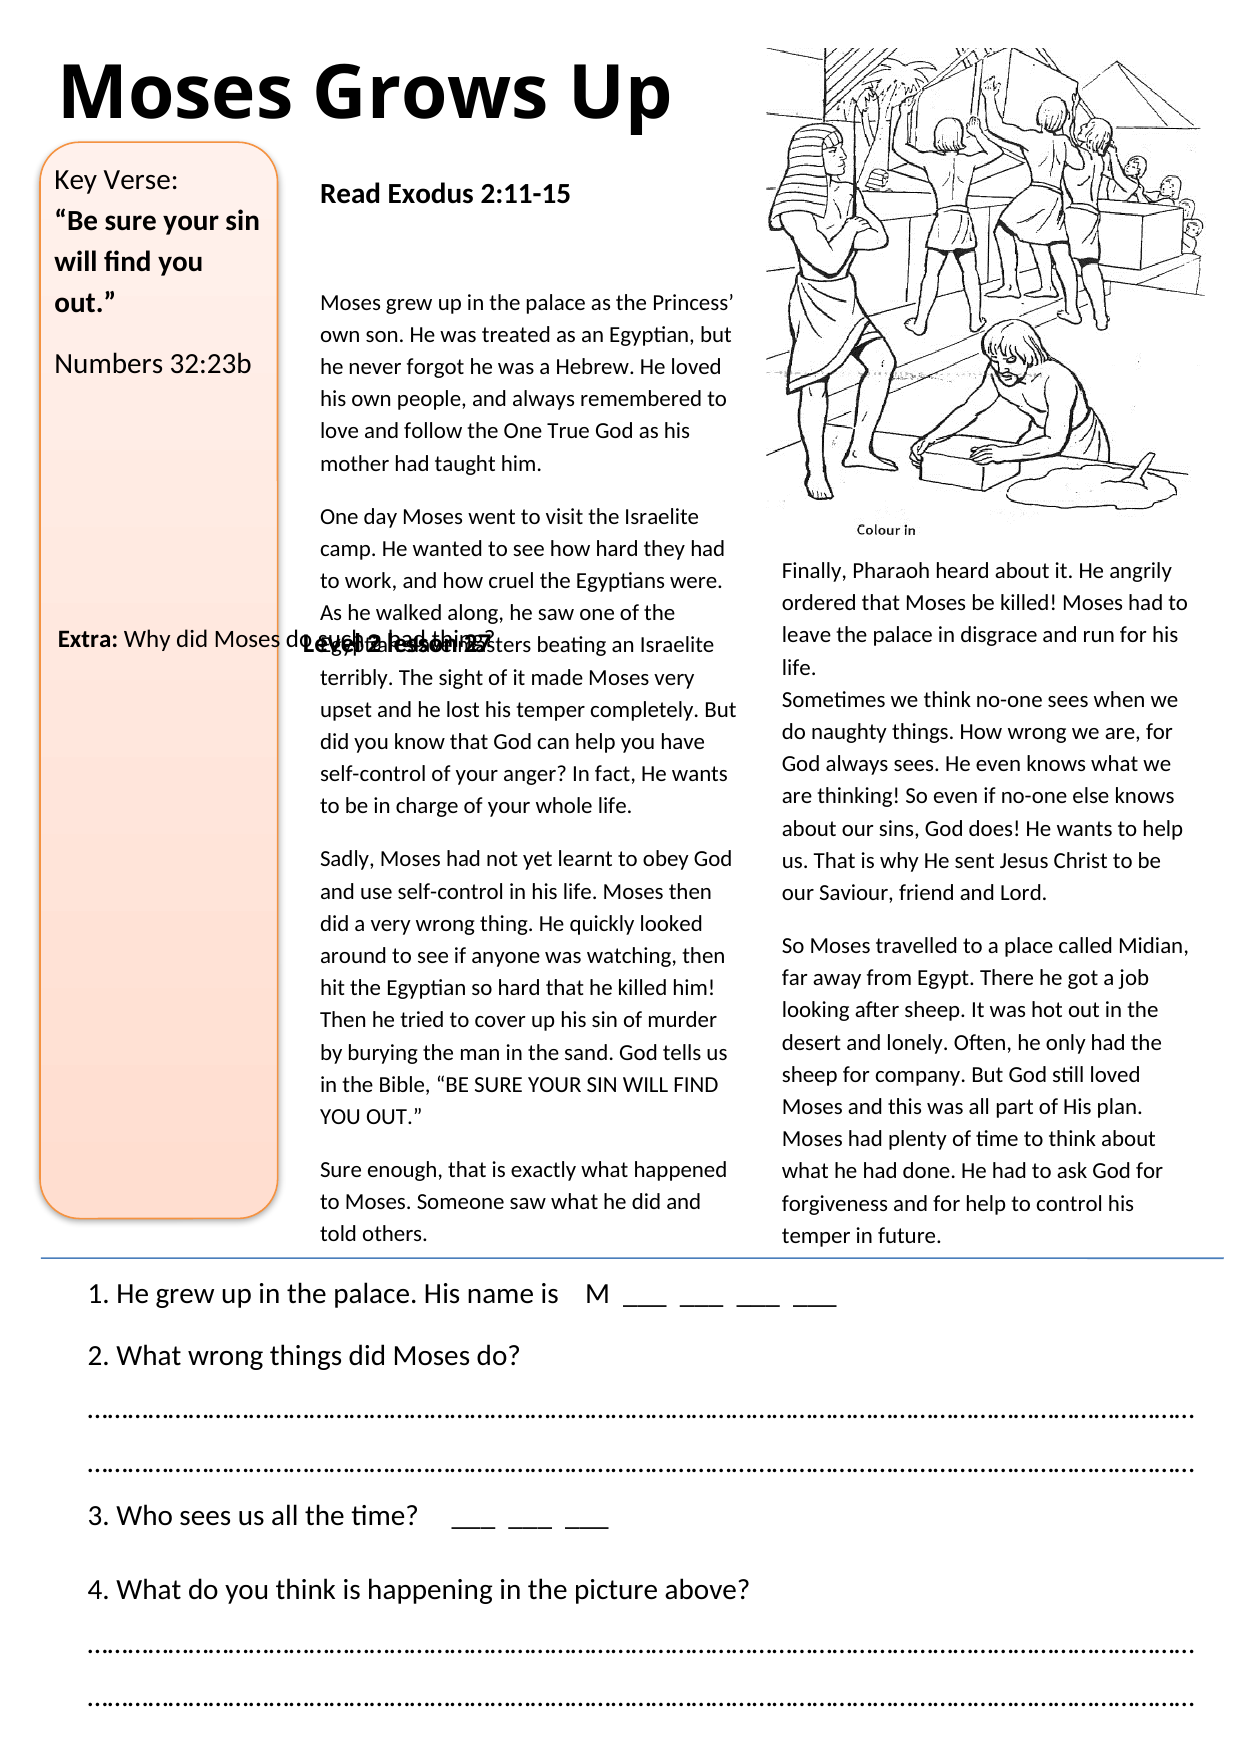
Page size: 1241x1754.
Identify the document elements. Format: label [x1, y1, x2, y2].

picture [766, 48, 1209, 549]
